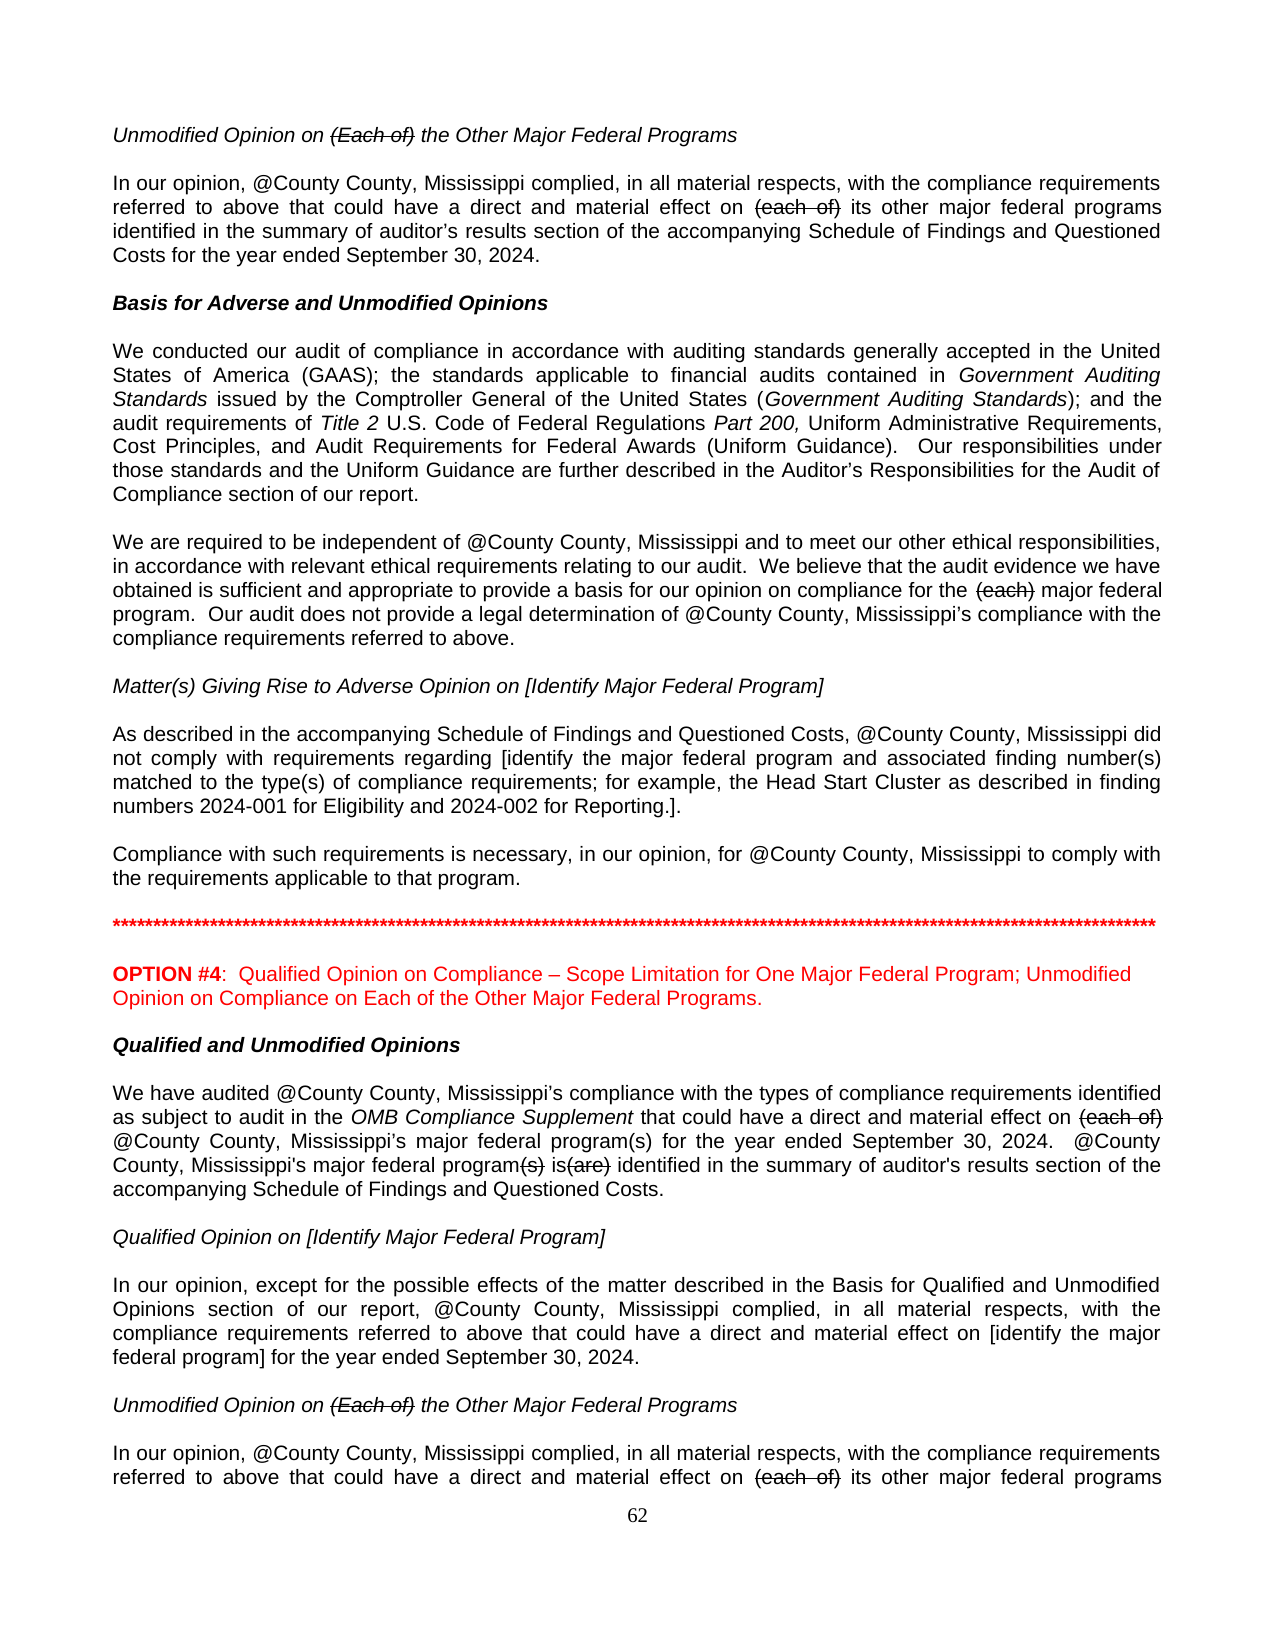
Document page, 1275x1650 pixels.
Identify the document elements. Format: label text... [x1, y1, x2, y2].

text We conducted our audit of compliance in accordance with auditing standards generally accepted in the United States of America (GAAS); the standards applicable to financial audits contained in Government Auditing Standards issued by the Comptroller General of the United States (Government Auditing Standards); and the audit requirements of Title 2 U.S. Code of Federal Regulations Part 200, Uniform Administrative Requirements, Cost Principles, and Audit Requirements for Federal Awards (Uniform Guidance). Our responsibilities under those standards and the Uniform Guidance are further described in the Auditor’s Responsibilities for the Audit of Compliance section of our report. [112, 338, 1162, 506]
text Qualified Opinion on [Identify Major Federal Program] [112, 1225, 1162, 1249]
text ********************************************************************************************************************************* [112, 913, 1162, 937]
text OPTION #4: Qualified Opinion on Compliance – Scope Limitation for One Major Federal Program; Unmodified Opinion on Compliance on Each of the Other Major Federal Programs. [112, 961, 1162, 1009]
text Matter(s) Giving Rise to Adverse Opinion on [Identify Major Federal Program] [112, 674, 1162, 698]
text Qualified and Unmodified Opinions [112, 1033, 1162, 1057]
text As described in the accompanying Schedule of Findings and Questioned Costs, @County County, Mississippi did not comply with requirements regarding [identify the major federal program and associated finding number(s) matched to the type(s) of compliance requirements; for example, the Head Start Cluster as described in finding numbers 2024-001 for Eligibility and 2024-002 for Reporting.]. [112, 722, 1162, 818]
text In our opinion, except for the possible effects of the matter described in the Basis for Qualified and Unmodified Opinions section of our report, @County County, Mississippi complied, in all material respects, with the compliance requirements referred to above that could have a direct and material effect on [identify the major federal program] for the year ended September 30, 2024. [112, 1273, 1162, 1369]
text We are required to be independent of @County County, Mississippi and to meet our other ethical responsibilities, in accordance with relevant ethical requirements relating to our audit. We believe that the audit evidence we have obtained is sufficient and appropriate to provide a basis for our opinion on compliance for the (each) major federal program. Our audit does not provide a legal determination of @County County, Mississippi’s compliance with the compliance requirements referred to above. [112, 530, 1162, 650]
text Basis for Adverse and Unmodified Opinions [112, 291, 1162, 314]
text Unmodified Opinion on (Each of) the Other Major Federal Programs [112, 1393, 1162, 1417]
text Unmodified Opinion on (Each of) the Other Major Federal Programs [112, 123, 1162, 147]
text We have audited @County County, Mississippi’s compliance with the types of compliance requirements identified as subject to audit in the OMB Compliance Supplement that could have a direct and material effect on (each of) @County County, Mississippi’s major federal program(s) for the year ended September 30, 2024. @County County, Mississippi's major federal program(s) is(are) identified in the summary of auditor's results section of the accompanying Schedule of Findings and Questioned Costs. [112, 1081, 1162, 1201]
text Compliance with such requirements is necessary, in our opinion, for @County County, Mississippi to comply with the requirements applicable to that program. [112, 842, 1162, 889]
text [112, 1441, 1162, 1488]
